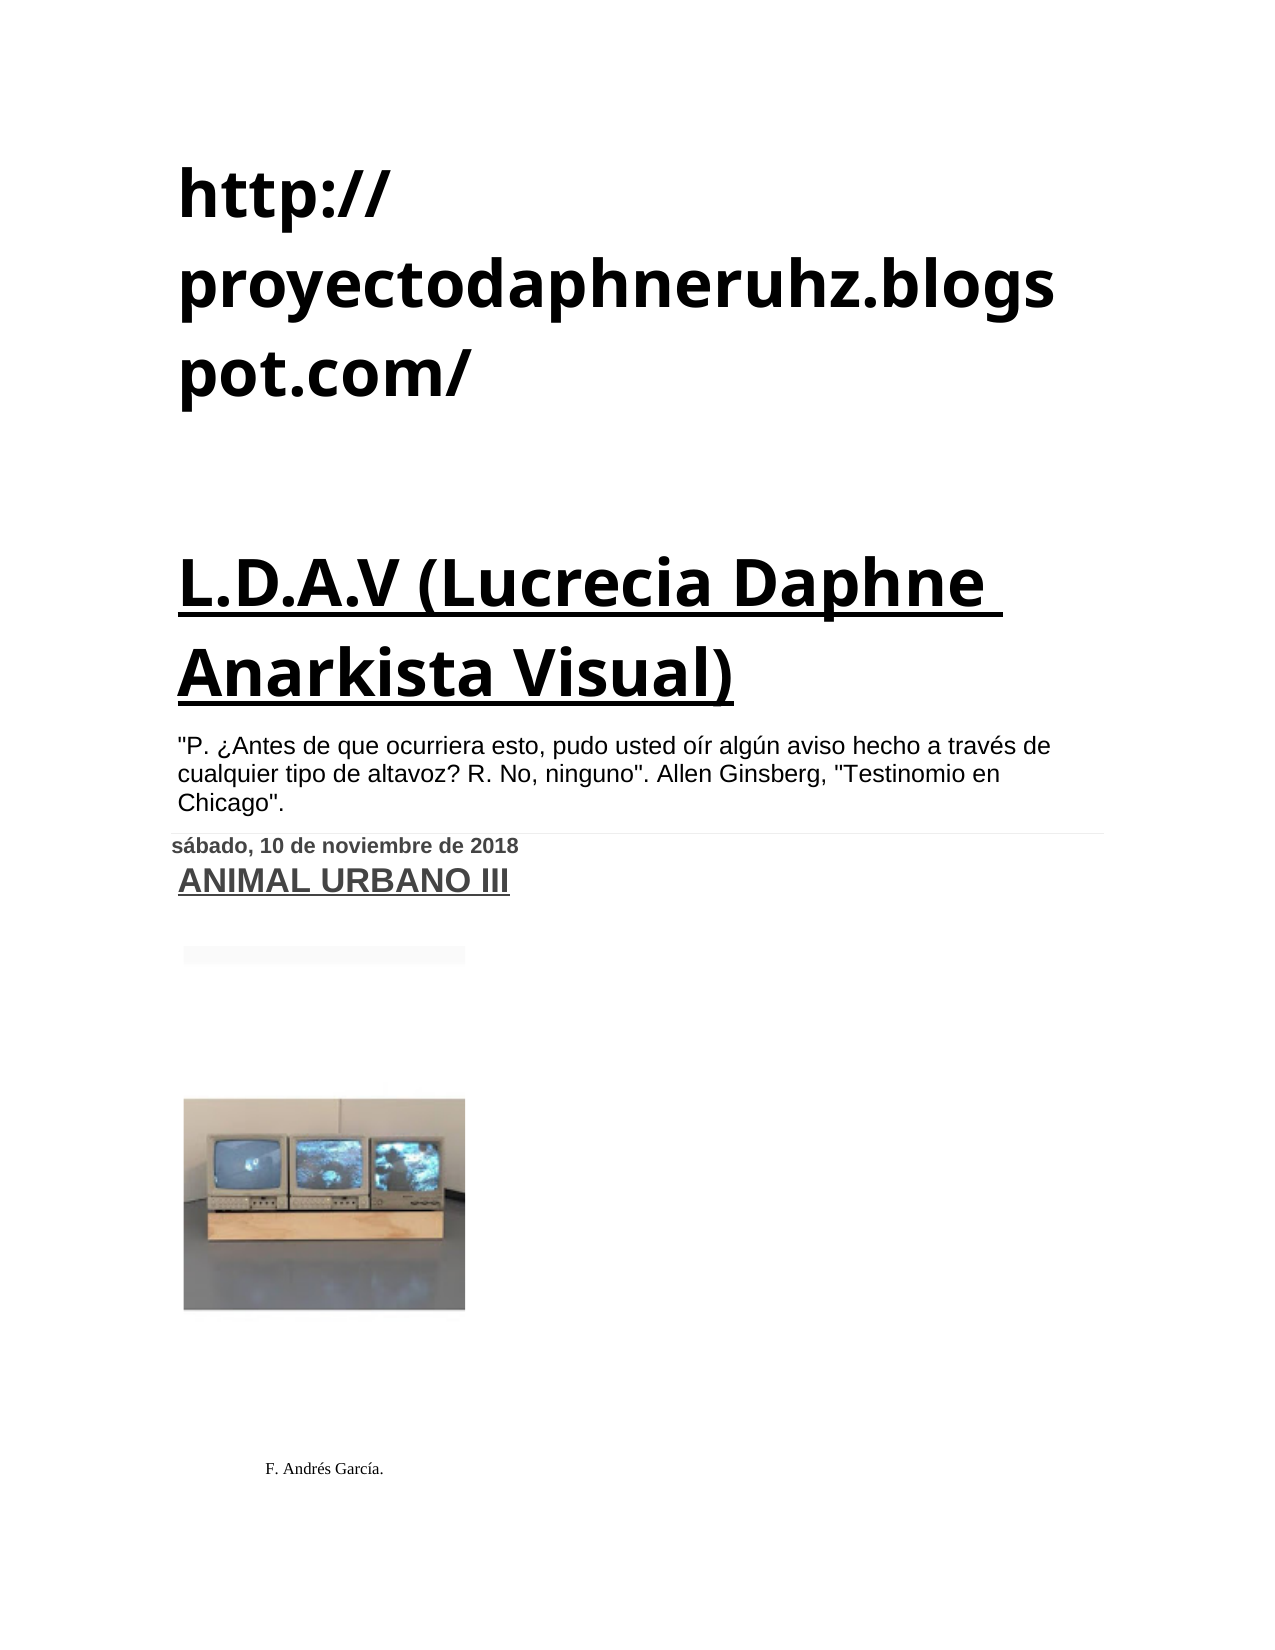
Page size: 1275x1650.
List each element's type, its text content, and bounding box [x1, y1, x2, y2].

picture [183, 946, 466, 1446]
text sábado, 10 de noviembre de 2018 [171, 834, 1104, 858]
table_header [177, 940, 471, 1452]
text "P. ¿Antes de que ocurriera esto, pudo usted oír algún aviso hecho a través de cualquier tipo de altavoz? R. No, ninguno". Allen Ginsberg, "Testinomio en Chicago". [177, 731, 1098, 817]
text ANIMAL URBANO III [177, 860, 1098, 899]
text http://proyectodaphneruhz.blogspot.com/ [177, 148, 1098, 416]
text L.D.A.V (Lucrecia Daphne Anarkista Visual) [177, 536, 1098, 715]
table_cell F. Andrés García. [177, 1452, 471, 1484]
